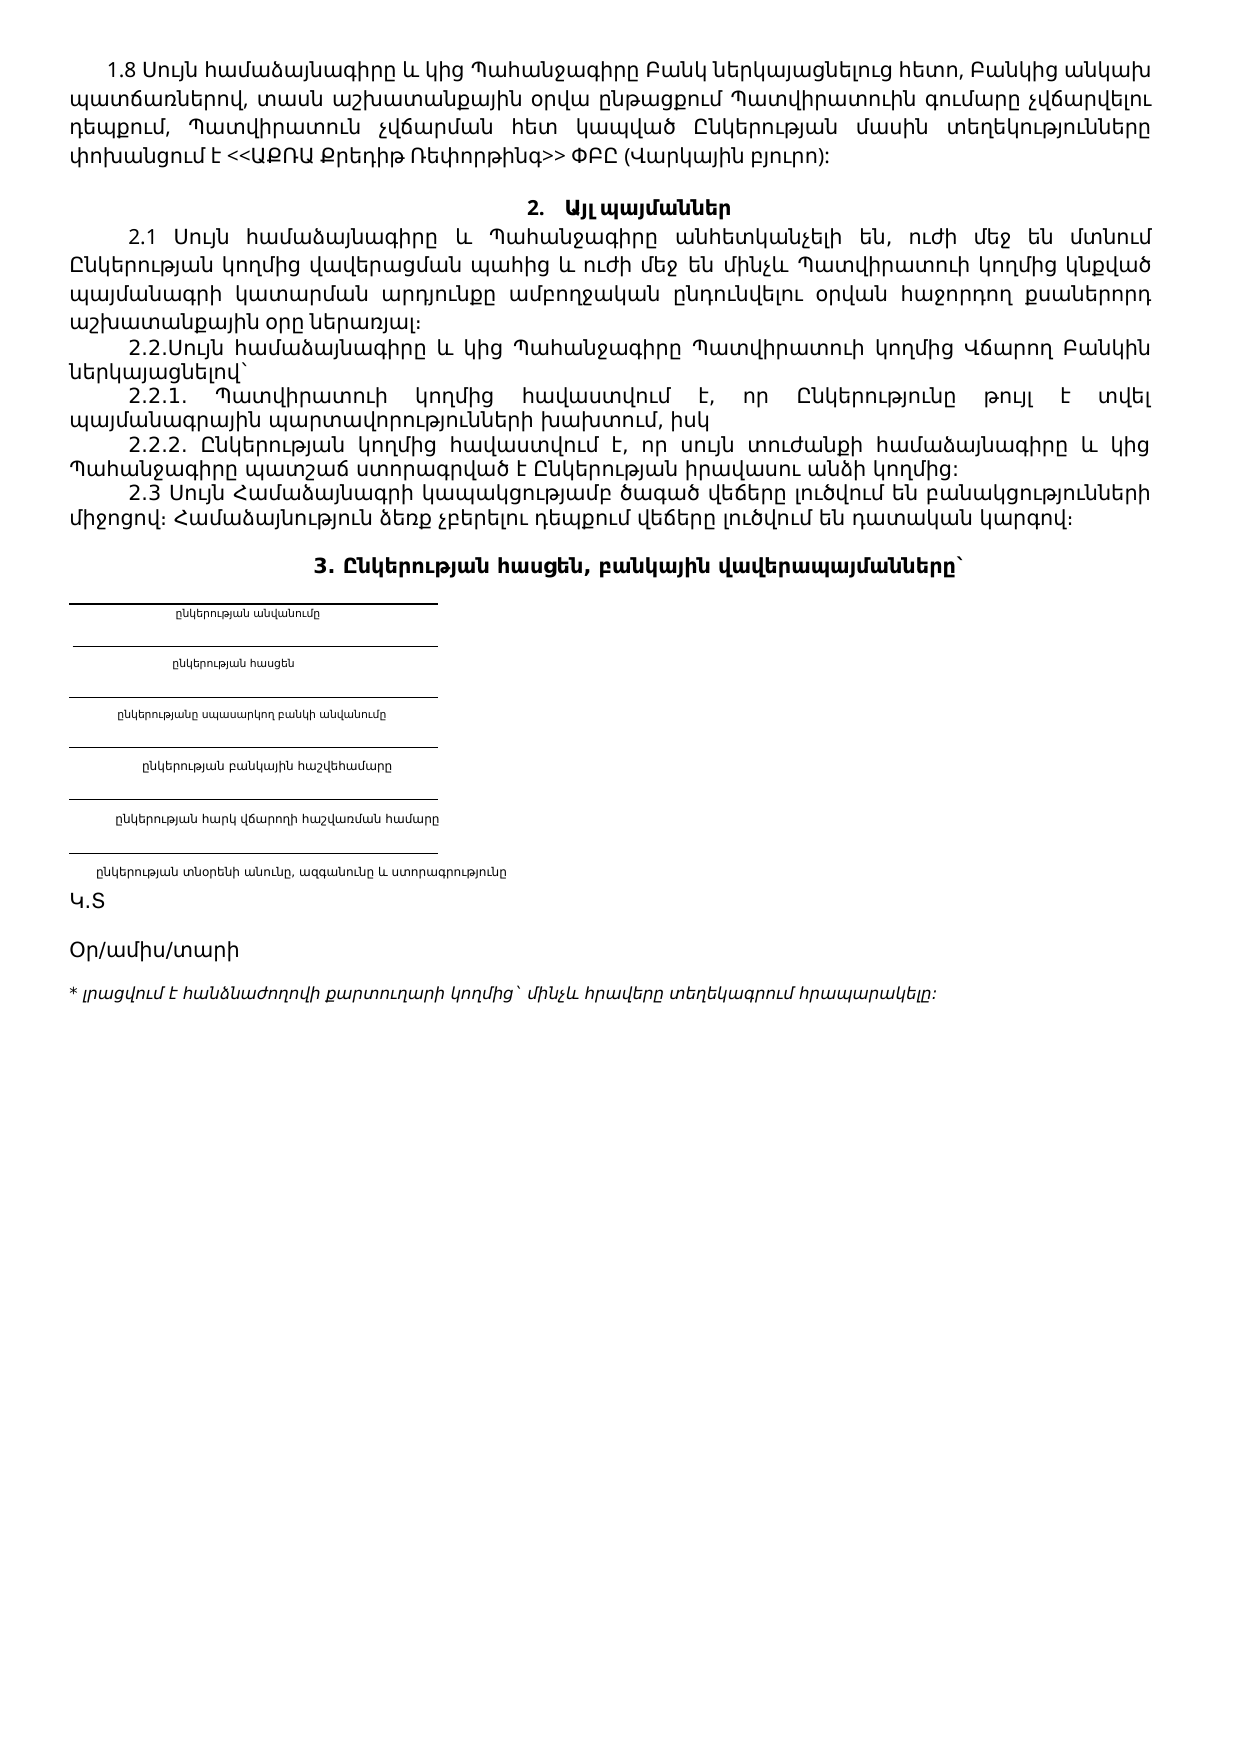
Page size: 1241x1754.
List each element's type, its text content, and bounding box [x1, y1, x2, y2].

text ընկերությանը սպասարկող բանկի անվանումը [69, 708, 1152, 730]
list Այլ պայմաններ [107, 193, 1152, 222]
text ընկերության անվանումը [69, 607, 1152, 629]
text 2.2.Սույն համաձայնագիրը և կից Պահանջագիրը Պատվիրատուի կողմից Վճարող Բանկին ներկայացնելով` [69, 336, 1152, 384]
text 2.2.1. Պատվիրատուի կողմից հավաստվում է, որ Ընկերությունը թույլ է տվել պայմանագրային պարտավորությունների խախտում, իսկ [69, 384, 1152, 433]
text 2.3 Սույն Համաձայնագրի կապակցությամբ ծագած վեճերը լուծվում են բանակցությունների միջոցով։ Համաձայնություն ձեռք չբերելու դեպքում վեճերը լուծվում են դատական կարգով։ [69, 481, 1152, 530]
text 1.8 Սույն համաձայնագիրը և կից Պահանջագիրը Բանկ ներկայացնելուց հետո, Բանկից անկախ պատճառներով, տասն աշխատանքային օրվա ընթացքում Պատվիրատուին գումարը չվճարվելու դեպքում, Պատվիրատուն չվճարման հետ կապված Ընկերության մասին տեղեկությունները փոխանցում է <<ԱՔՌԱ Քրեդիթ Ռեփորթինգ>> ՓԲԸ (Վարկային բյուրո): [69, 56, 1152, 169]
text ընկերության հասցեն [69, 658, 1152, 680]
text * լրացվում է հանձնաժողովի քարտուղարի կողմից` մինչև հրավերը տեղեկագրում հրապարակելը: [69, 984, 1152, 1003]
text Օր/ամիս/տարի [69, 938, 1152, 962]
text 2.1 Սույն համաձայնագիրը և Պահանջագիրը անհետկանչելի են, ուժի մեջ են մտնում Ընկերության կողմից վավերացման պահից և ուժի մեջ են մինչև Պատվիրատուի կողմից կնքված պայմանագրի կատարման արդյունքը ամբողջական ընդունվելու օրվան հաջորդող քսաներորդ աշխատանքային օրը ներառյալ։ [69, 222, 1152, 336]
text Կ.Տ [69, 889, 1152, 914]
text 3. Ընկերության հասցեն, բանկային վավերապայմանները` [69, 554, 1152, 578]
text ընկերության հարկ վճարողի հաշվառման համարը [69, 812, 1152, 836]
text ընկերության բանկային հաշվեհամարը [69, 759, 1152, 783]
text 2.2.2. Ընկերության կողմից հավաստվում է, որ սույն տուժանքի համաձայնագիրը և կից Պահանջագիրը պատշաճ ստորագրված է Ընկերության իրավասու անձի կողմից: [69, 433, 1152, 481]
text ընկերության տնօրենի անունը, ազգանունը և ստորագրությունը [69, 865, 1152, 889]
